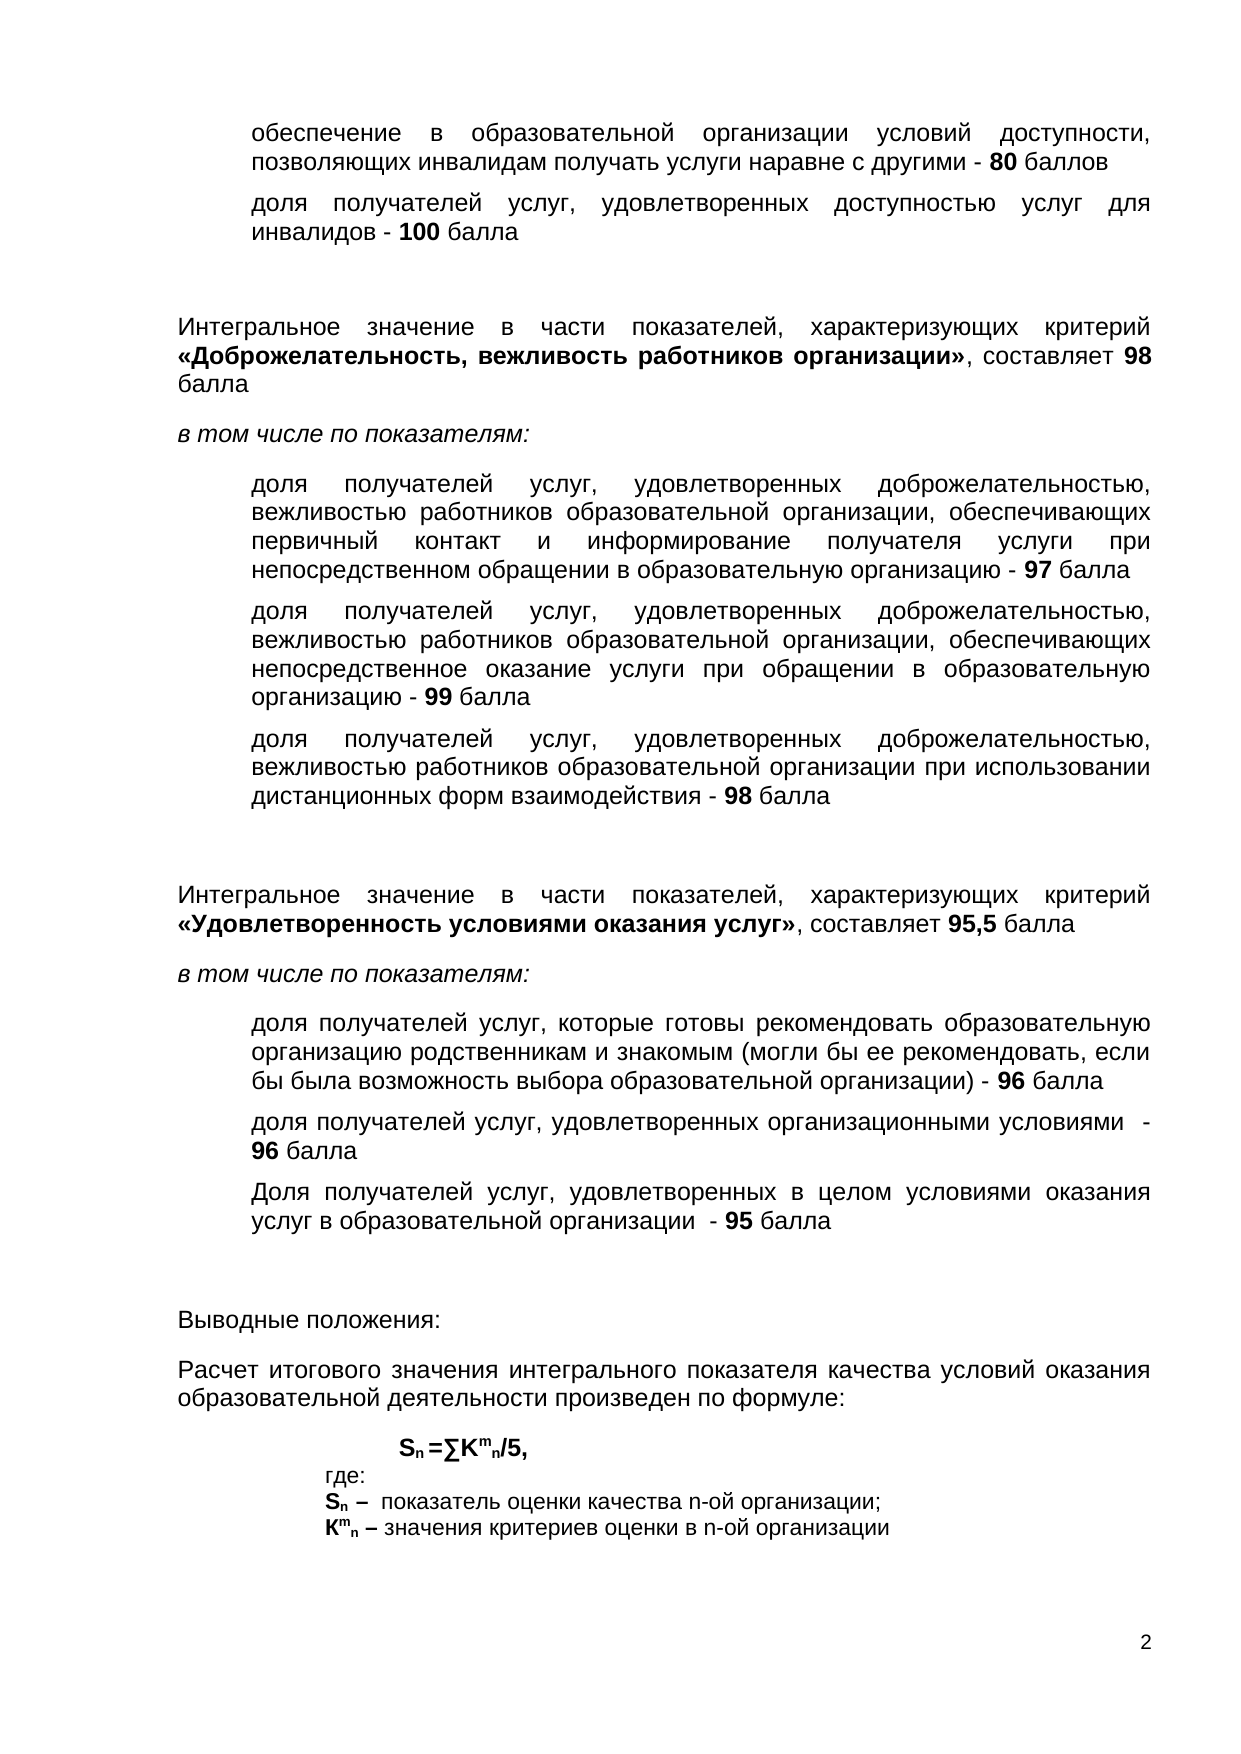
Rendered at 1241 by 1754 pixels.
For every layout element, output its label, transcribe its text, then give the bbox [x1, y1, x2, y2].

text доля получателей услуг, удовлетворенных доброжелательностью, вежливостью работников образовательной организации при использовании дистанционных форм взаимодействия - 98 балла [251, 723, 1152, 810]
text Кmn – значения критериев оценки в n-ой организации [325, 1514, 1152, 1541]
text доля получателей услуг, удовлетворенных доступностью услуг для инвалидов - 100 балла [251, 188, 1152, 246]
text Доля получателей услуг, удовлетворенных в целом условиями оказания услуг в образовательной организации - 95 балла [251, 1177, 1152, 1234]
text в том числе по показателям: [177, 419, 1152, 448]
text доля получателей услуг, удовлетворенных доброжелательностью, вежливостью работников образовательной организации, обеспечивающих первичный контакт и информирование получателя услуги при непосредственном обращении в образовательную организацию - 97 балла [251, 468, 1152, 583]
text Интегральное значение в части показателей, характеризующих критерий «Удовлетворенность условиями оказания услуг», составляет 95,5 балла [177, 880, 1152, 938]
text обеспечение в образовательной организации условий доступности, позволяющих инвалидам получать услуги наравне с другими - 80 баллов [251, 118, 1152, 176]
text доля получателей услуг, удовлетворенных доброжелательностью, вежливостью работников образовательной организации, обеспечивающих непосредственное оказание услуги при обращении в образовательную организацию - 99 балла [251, 596, 1152, 711]
text Sn =∑Kmn/5, [398, 1433, 1152, 1462]
text где: [325, 1462, 1152, 1488]
text Расчет итогового значения интегрального показателя качества условий оказания образовательной деятельности произведен по формуле: [177, 1354, 1152, 1412]
text в том числе по показателям: [177, 959, 1152, 987]
text Sn – показатель оценки качества n-ой организации; [325, 1488, 1152, 1514]
text доля получателей услуг, которые готовы рекомендовать образовательную организацию родственникам и знакомым (могли бы ее рекомендовать, если бы была возможность выбора образовательной организации) - 96 балла [251, 1008, 1152, 1094]
text Интегральное значение в части показателей, характеризующих критерий «Доброжелательность, вежливость работников организации», составляет 98 балла [177, 312, 1152, 398]
text доля получателей услуг, удовлетворенных организационными условиями - 96 балла [251, 1107, 1152, 1164]
text Выводные положения: [177, 1305, 1152, 1334]
